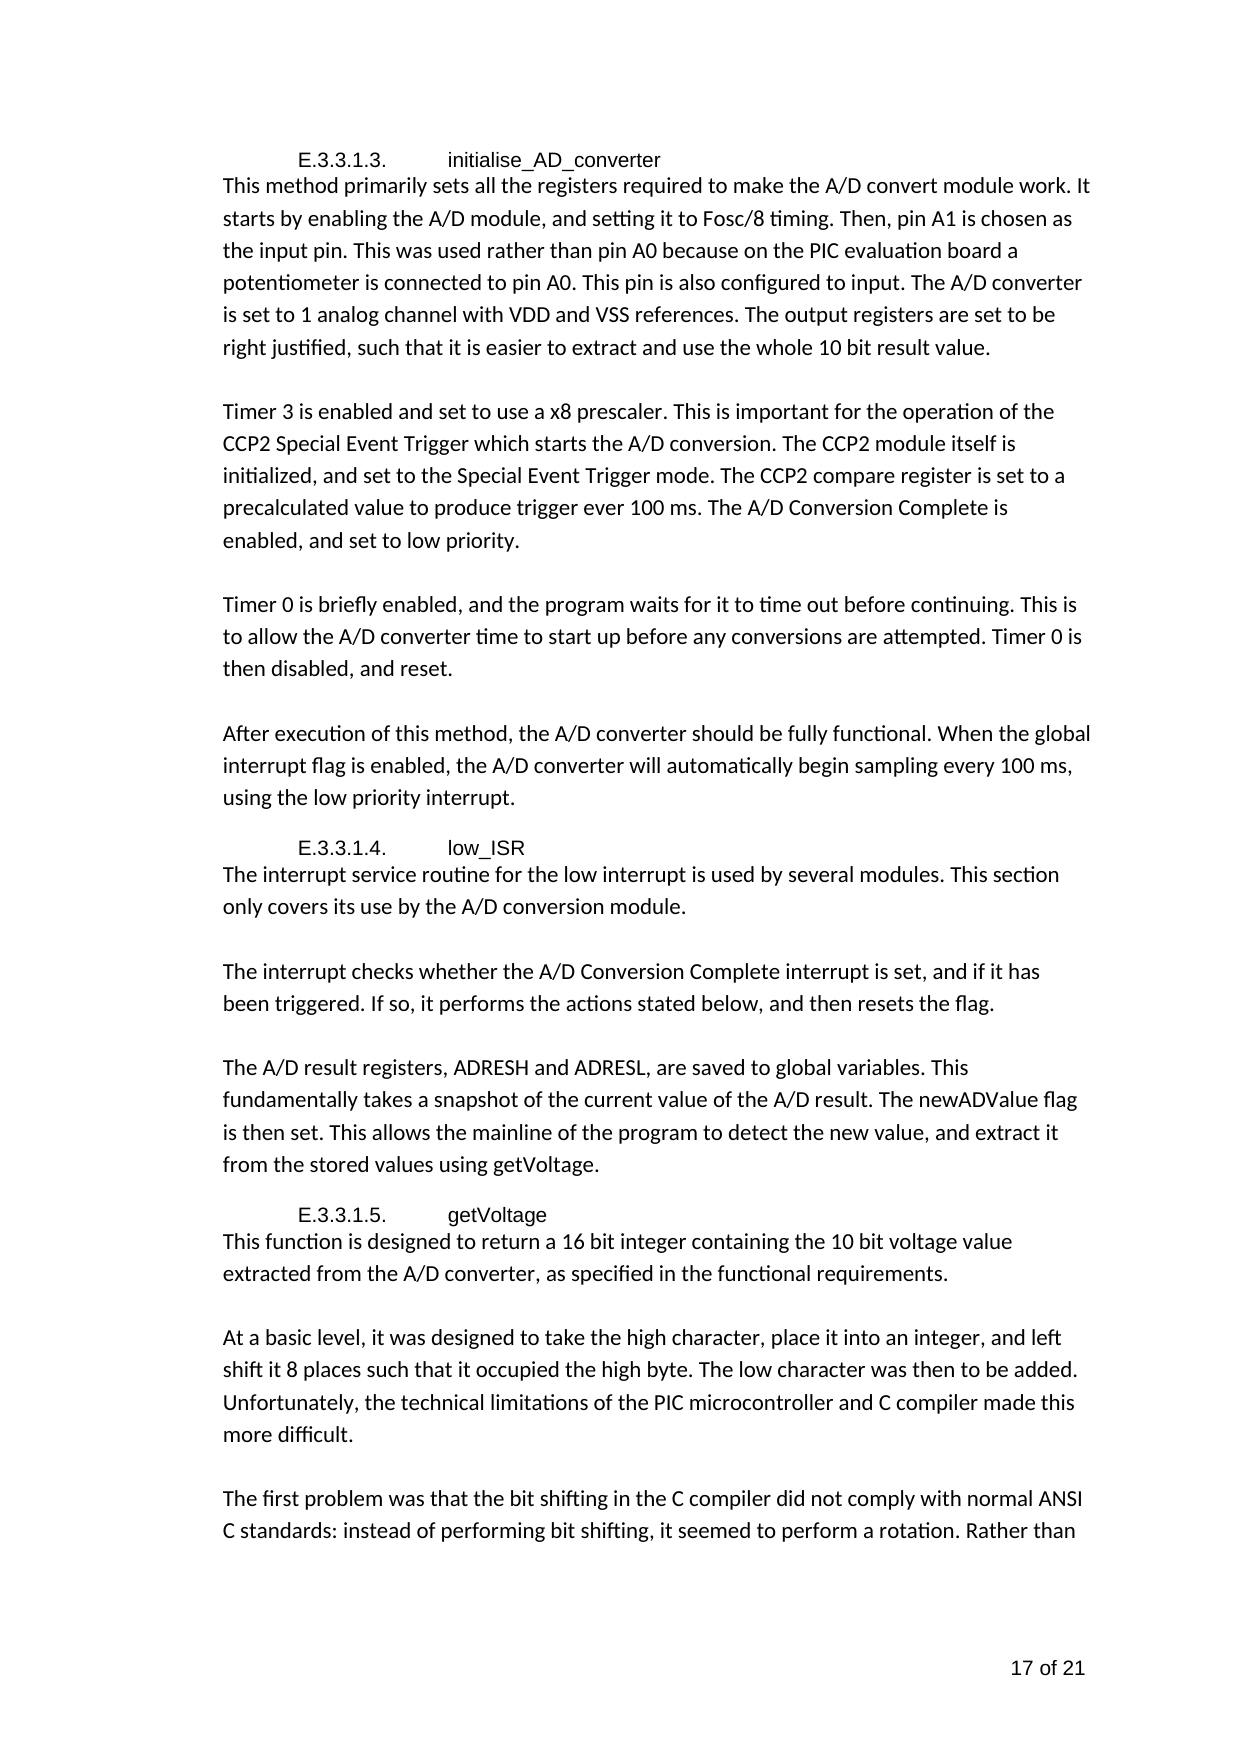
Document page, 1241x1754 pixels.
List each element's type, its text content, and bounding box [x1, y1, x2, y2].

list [223, 1484, 1092, 1544]
subtitle low_ISR [298, 836, 1092, 860]
list The interrupt service routine for the low interrupt is used by several modules. This section only covers its use by the A/D conversion module. [223, 860, 1092, 920]
list The A/D result registers, ADRESH and ADRESL, are saved to global variables. This fundamentally takes a snapshot of the current value of the A/D result. The newADValue flag is then set. This allows the mainline of the program to detect the new value, and extract it from the stored values using getVoltage. [223, 1021, 1092, 1178]
list Timer 3 is enabled and set to use a x8 prescaler. This is important for the operation of the CCP2 Special Event Trigger which starts the A/D conversion. The CCP2 module itself is initialized, and set to the Special Event Trigger mode. The CCP2 compare register is set to a precalculated value to produce trigger ever 100 ms. The A/D Conversion Complete is enabled, and set to low priority. [223, 397, 1092, 554]
list The interrupt checks whether the A/D Conversion Complete interrupt is set, and if it has been triggered. If so, it performs the actions stated below, and then resets the flag. [223, 957, 1092, 1017]
list After execution of this method, the A/D converter should be fully functional. When the global interrupt flag is enabled, the A/D converter will automatically begin sampling every 100 ms, using the low priority interrupt. [223, 719, 1092, 811]
subtitle initialise_AD_converter [298, 148, 1092, 172]
list Timer 0 is briefly enabled, and the program waits for it to time out before continuing. This is to allow the A/D converter time to start up before any conversions are attempted. Timer 0 is then disabled, and reset. [223, 590, 1092, 682]
list This function is designed to return a 16 bit integer containing the 10 bit voltage value extracted from the A/D converter, as specified in the functional requirements. [223, 1227, 1092, 1287]
list This method primarily sets all the registers required to make the A/D convert module work. It starts by enabling the A/D module, and setting it to Fosc/8 timing. Then, pin A1 is chosen as the input pin. This was used rather than pin A0 because on the PIC evaluation board a potentiometer is connected to pin A0. This pin is also configured to input. The A/D converter is set to 1 analog channel with VDD and VSS references. The output registers are set to be right justified, such that it is easier to extract and use the whole 10 bit result value. [223, 172, 1092, 361]
subtitle getVoltage [298, 1203, 1092, 1227]
list At a basic level, it was designed to take the high character, place it into an integer, and left shift it 8 places such that it occupied the high byte. The low character was then to be added. Unfortunately, the technical limitations of the PIC microcontroller and C compiler made this more difficult. [223, 1323, 1092, 1448]
